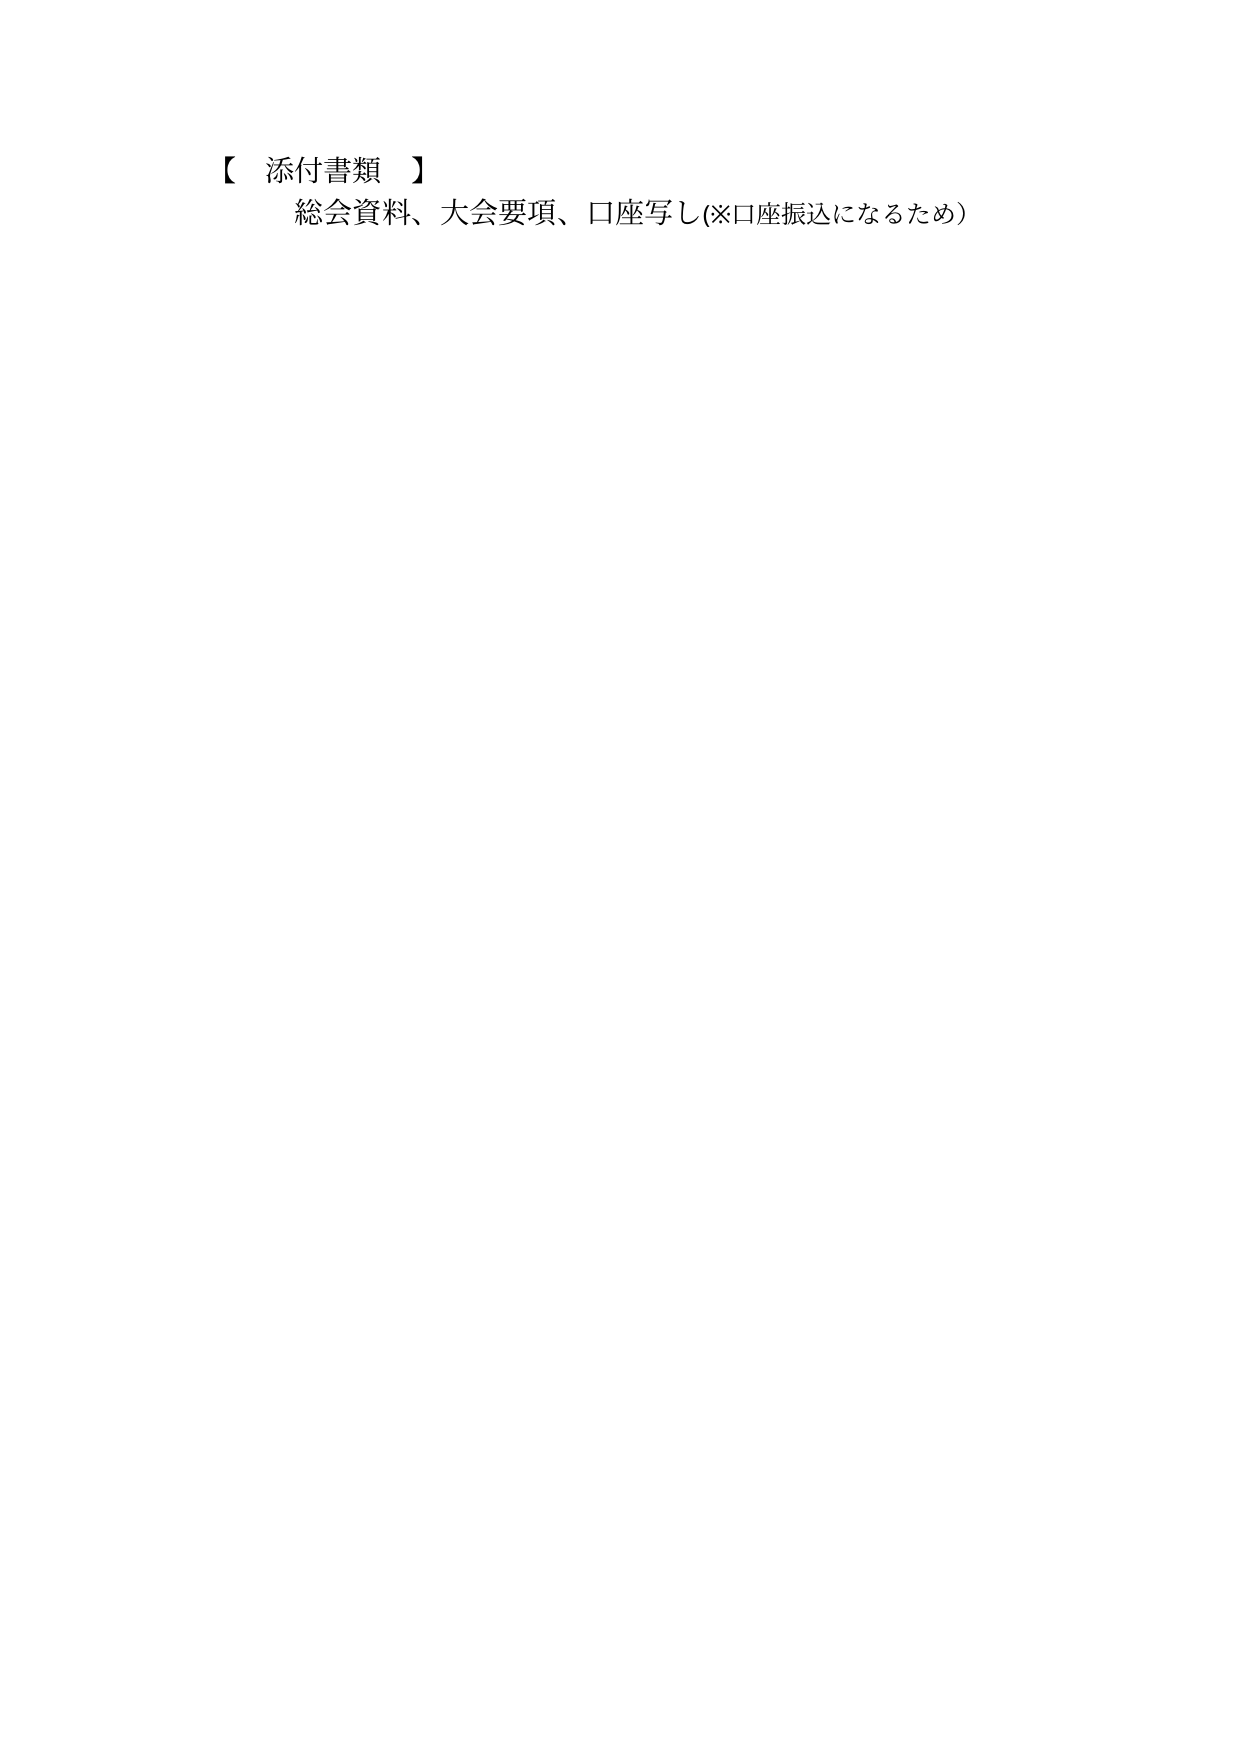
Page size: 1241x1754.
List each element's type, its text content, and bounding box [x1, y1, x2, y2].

text 総会資料、大会要項、口座写し(※口座振込になるため） [207, 189, 1122, 231]
text 【 添付書類 】 [207, 148, 1122, 189]
